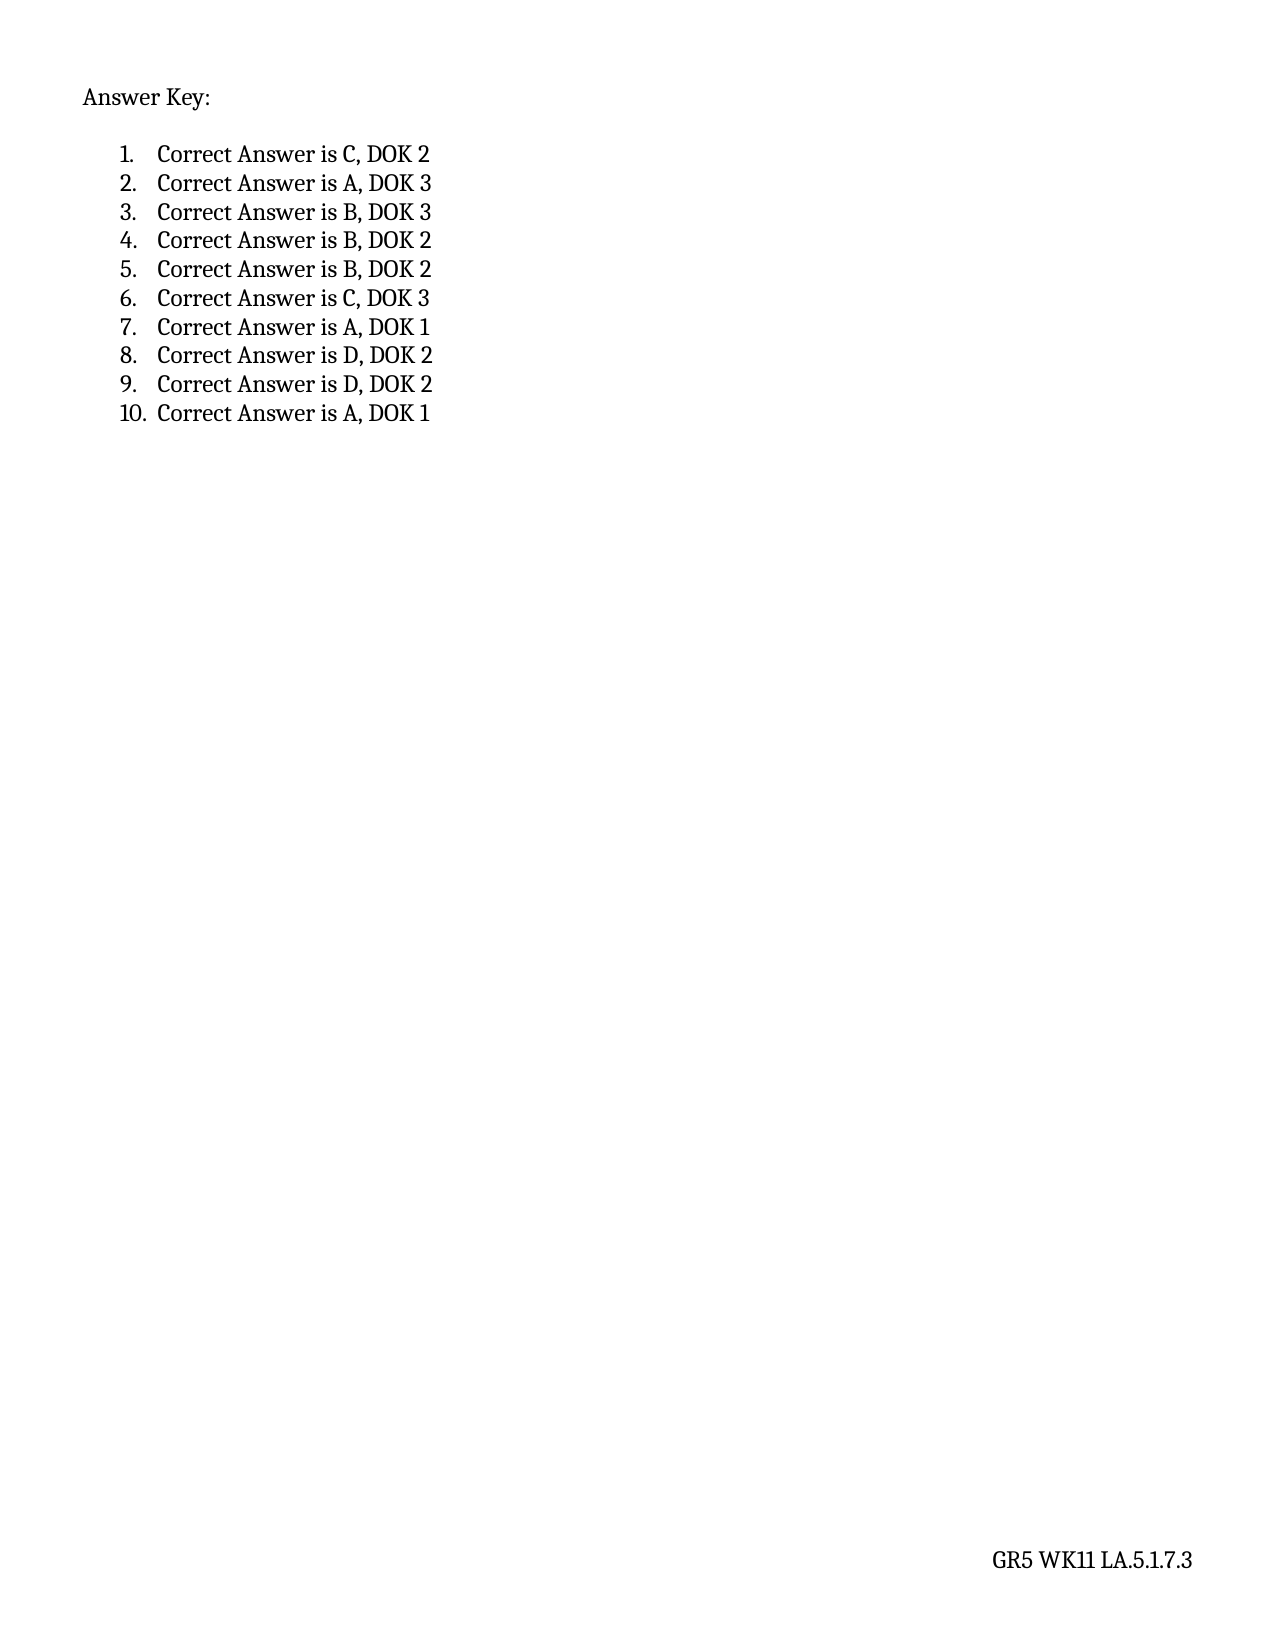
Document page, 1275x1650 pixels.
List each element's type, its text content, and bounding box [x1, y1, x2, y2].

list Correct Answer is C, DOK 2 [120, 140, 1192, 169]
text Answer Key: [82, 82, 1192, 111]
list Correct Answer is D, DOK 2 [120, 341, 1192, 370]
list Correct Answer is A, DOK 1 [120, 399, 1192, 427]
list Correct Answer is B, DOK 3 [120, 197, 1192, 226]
list Correct Answer is D, DOK 2 [120, 370, 1192, 399]
list Correct Answer is A, DOK 1 [120, 312, 1192, 341]
list Correct Answer is C, DOK 3 [120, 284, 1192, 312]
list Correct Answer is A, DOK 3 [120, 169, 1192, 197]
list Correct Answer is B, DOK 2 [120, 226, 1192, 255]
list Correct Answer is B, DOK 2 [120, 255, 1192, 284]
